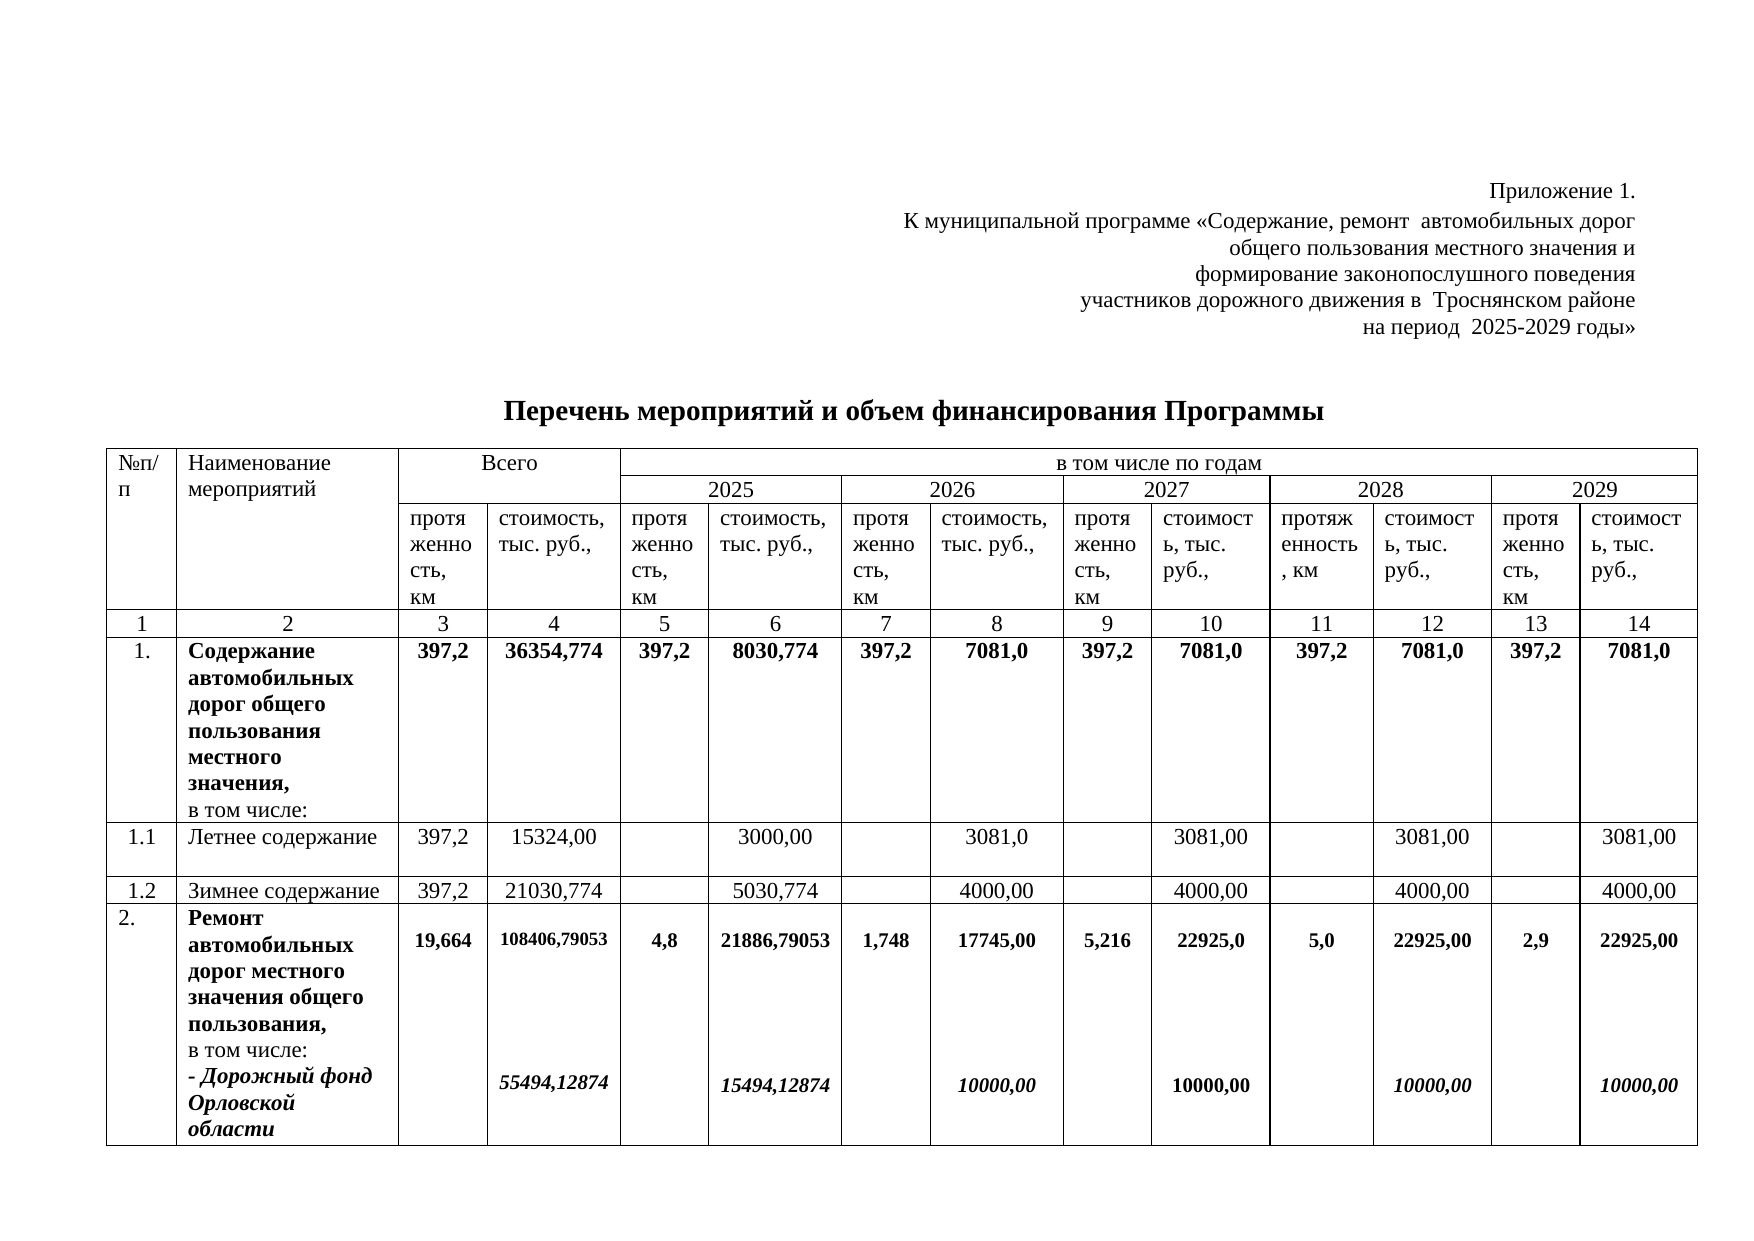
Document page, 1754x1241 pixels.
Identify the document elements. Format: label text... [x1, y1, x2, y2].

table_cell 1 [107, 610, 176, 637]
table_cell 14 [1581, 610, 1697, 637]
table_cell 11 [1271, 610, 1373, 637]
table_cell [488, 904, 620, 1145]
table_cell протяженность, км [1492, 504, 1579, 609]
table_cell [1374, 904, 1491, 1145]
table_cell 397,2 [1064, 638, 1151, 822]
table_cell [842, 877, 930, 903]
table_cell 4000,00 [1374, 877, 1491, 903]
table_cell стоимость, тыс. руб., [931, 504, 1063, 609]
table_cell 1.1 [107, 823, 176, 876]
table_cell стоимость, тыс. руб., [1374, 504, 1491, 609]
table_cell 8 [931, 610, 1063, 637]
table_cell протяженность, км [842, 504, 930, 609]
table_cell 397,2 [399, 638, 487, 822]
table_cell 7 [842, 610, 930, 637]
table_cell [1492, 877, 1579, 903]
table_cell [1271, 877, 1373, 903]
table_cell 5,0 [1271, 904, 1373, 1145]
table_cell 7081,0 [1374, 638, 1491, 822]
text общего пользования местного значения и [118, 234, 1636, 260]
table_cell 4000,00 [1581, 877, 1697, 903]
table_cell 36354,774 [488, 638, 620, 822]
table_cell протяженность, км [621, 504, 708, 609]
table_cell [931, 904, 1063, 1145]
table_cell Летнее содержание [177, 823, 398, 876]
text К муниципальной программе «Содержание, ремонт автомобильных дорог [118, 207, 1636, 234]
table_cell 3081,00 [1581, 823, 1697, 876]
table_cell 2029 [1492, 476, 1697, 503]
table_cell 21030,774 [488, 877, 620, 903]
table_cell 4,8 [621, 904, 708, 1145]
table_cell 7081,0 [1581, 638, 1697, 822]
table_cell 3081,00 [1374, 823, 1491, 876]
table_cell 4 [488, 610, 620, 637]
table_cell 1,748 [842, 904, 930, 1145]
table_cell [1271, 823, 1373, 876]
table_cell 4000,00 [1152, 877, 1269, 903]
text на период 2025-2029 годы» [118, 313, 1636, 339]
table_header Всего [399, 449, 620, 503]
table_cell 2,9 [1492, 904, 1579, 1145]
table_cell Зимнее содержание [177, 877, 398, 903]
table_cell [1064, 877, 1151, 903]
table_cell [1492, 823, 1579, 876]
table_header №п/п [107, 449, 176, 609]
table_cell 10 [1152, 610, 1269, 637]
table_cell 7081,0 [1152, 638, 1269, 822]
table_cell 8030,774 [709, 638, 841, 822]
table_cell 9 [1064, 610, 1151, 637]
table_cell 2 [177, 610, 398, 637]
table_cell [709, 904, 841, 1145]
table_cell 3 [399, 610, 487, 637]
table_cell стоимость, тыс. руб., [1152, 504, 1269, 609]
table_cell 5030,774 [709, 877, 841, 903]
table_cell стоимость, тыс. руб., [488, 504, 620, 609]
table_cell стоимость, тыс. руб., [1581, 504, 1697, 609]
text формирование законопослушного поведения [118, 260, 1636, 286]
table_cell 15324,00 [488, 823, 620, 876]
table_cell 3000,00 [709, 823, 841, 876]
table_cell 19,664 [399, 904, 487, 1145]
table_cell 397,2 [1271, 638, 1373, 822]
table_cell протяженность, км [1271, 504, 1373, 609]
table_cell 12 [1374, 610, 1491, 637]
table_cell [1064, 823, 1151, 876]
table_cell 2025 [621, 476, 841, 503]
table_cell протяженность, км [1064, 504, 1151, 609]
table_cell 2026 [842, 476, 1063, 503]
table_cell 5,216 [1064, 904, 1151, 1145]
table_cell [621, 877, 708, 903]
table_cell 397,2 [399, 823, 487, 876]
table_cell [842, 823, 930, 876]
table_header Наименование мероприятий [177, 449, 398, 609]
table_cell 13 [1492, 610, 1579, 637]
table_cell 2. [107, 904, 176, 1145]
text Перечень мероприятий и объем финансирования Программы [118, 393, 1636, 427]
table_cell 397,2 [621, 638, 708, 822]
table_cell 5 [621, 610, 708, 637]
table_cell Содержание автомобильных дорог общего пользования местного значения, в том числе: [177, 638, 398, 822]
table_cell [177, 904, 398, 1145]
table_cell 6 [709, 610, 841, 637]
table_cell стоимость, тыс. руб., [709, 504, 841, 609]
table_cell [621, 823, 708, 876]
table_cell 397,2 [842, 638, 930, 822]
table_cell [1152, 904, 1269, 1145]
table_cell 4000,00 [931, 877, 1063, 903]
table_cell протяженность, км [399, 504, 487, 609]
table_cell 397,2 [1492, 638, 1579, 822]
table_cell 3081,00 [1152, 823, 1269, 876]
table_cell 7081,0 [931, 638, 1063, 822]
table_cell 1. [107, 638, 176, 822]
text Приложение 1. [118, 177, 1636, 203]
text участников дорожного движения в Троснянском районе [118, 286, 1636, 313]
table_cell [1581, 904, 1697, 1145]
table_cell 397,2 [399, 877, 487, 903]
table_cell 2028 [1271, 476, 1491, 503]
table_cell 3081,0 [931, 823, 1063, 876]
table_cell 1.2 [107, 877, 176, 903]
table_header в том числе по годам [621, 449, 1697, 475]
table_cell 2027 [1064, 476, 1269, 503]
